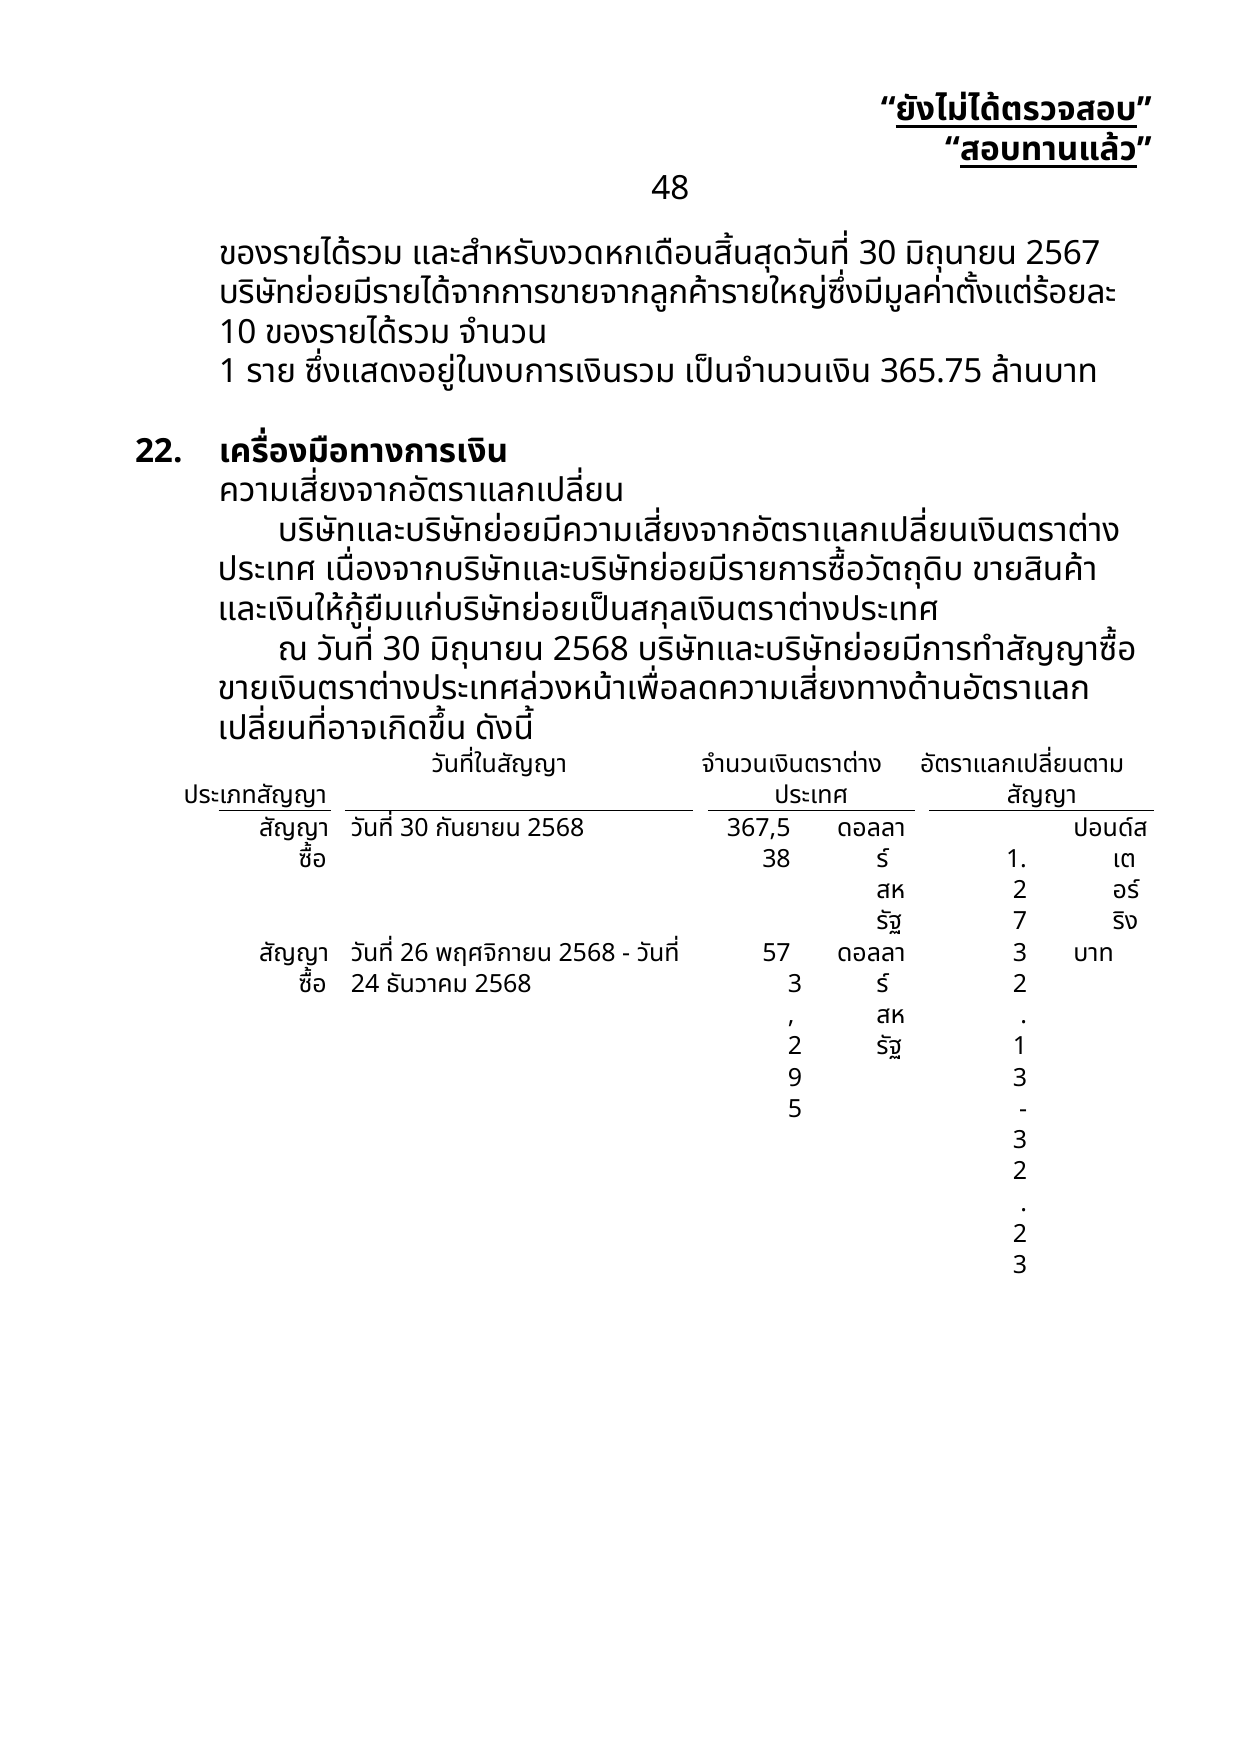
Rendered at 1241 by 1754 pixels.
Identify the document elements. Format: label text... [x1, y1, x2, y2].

text ณ วันที่ 30 มิถุนายน 2568 บริษัทและบริษัทย่อยมีการทำสัญญาซื้อขายเงินตราต่างประเทศล่วงหน้าเพื่อลดความเสี่ยงทางด้านอัตราแลกเปลี่ยนที่อาจเกิดขึ้น ดังนี้ [217, 628, 1152, 747]
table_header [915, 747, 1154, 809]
text ความเสี่ยงจากอัตราแลกเปลี่ยน [217, 470, 1152, 509]
text บริษัทและบริษัทย่อยมีความเสี่ยงจากอัตราแลกเปลี่ยนเงินตราต่างประเทศ เนื่องจากบริษัทและบริษัทย่อยมีรายการซื้อวัตถุดิบ ขายสินค้า และเงินให้กู้ยืมแก่บริษัทย่อยเป็นสกุลเงินตราต่างประเทศ [217, 509, 1152, 628]
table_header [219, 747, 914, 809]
text 22. เครื่องมือทางการเงิน [135, 430, 1152, 470]
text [218, 232, 1152, 391]
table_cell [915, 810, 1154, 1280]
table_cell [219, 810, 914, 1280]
